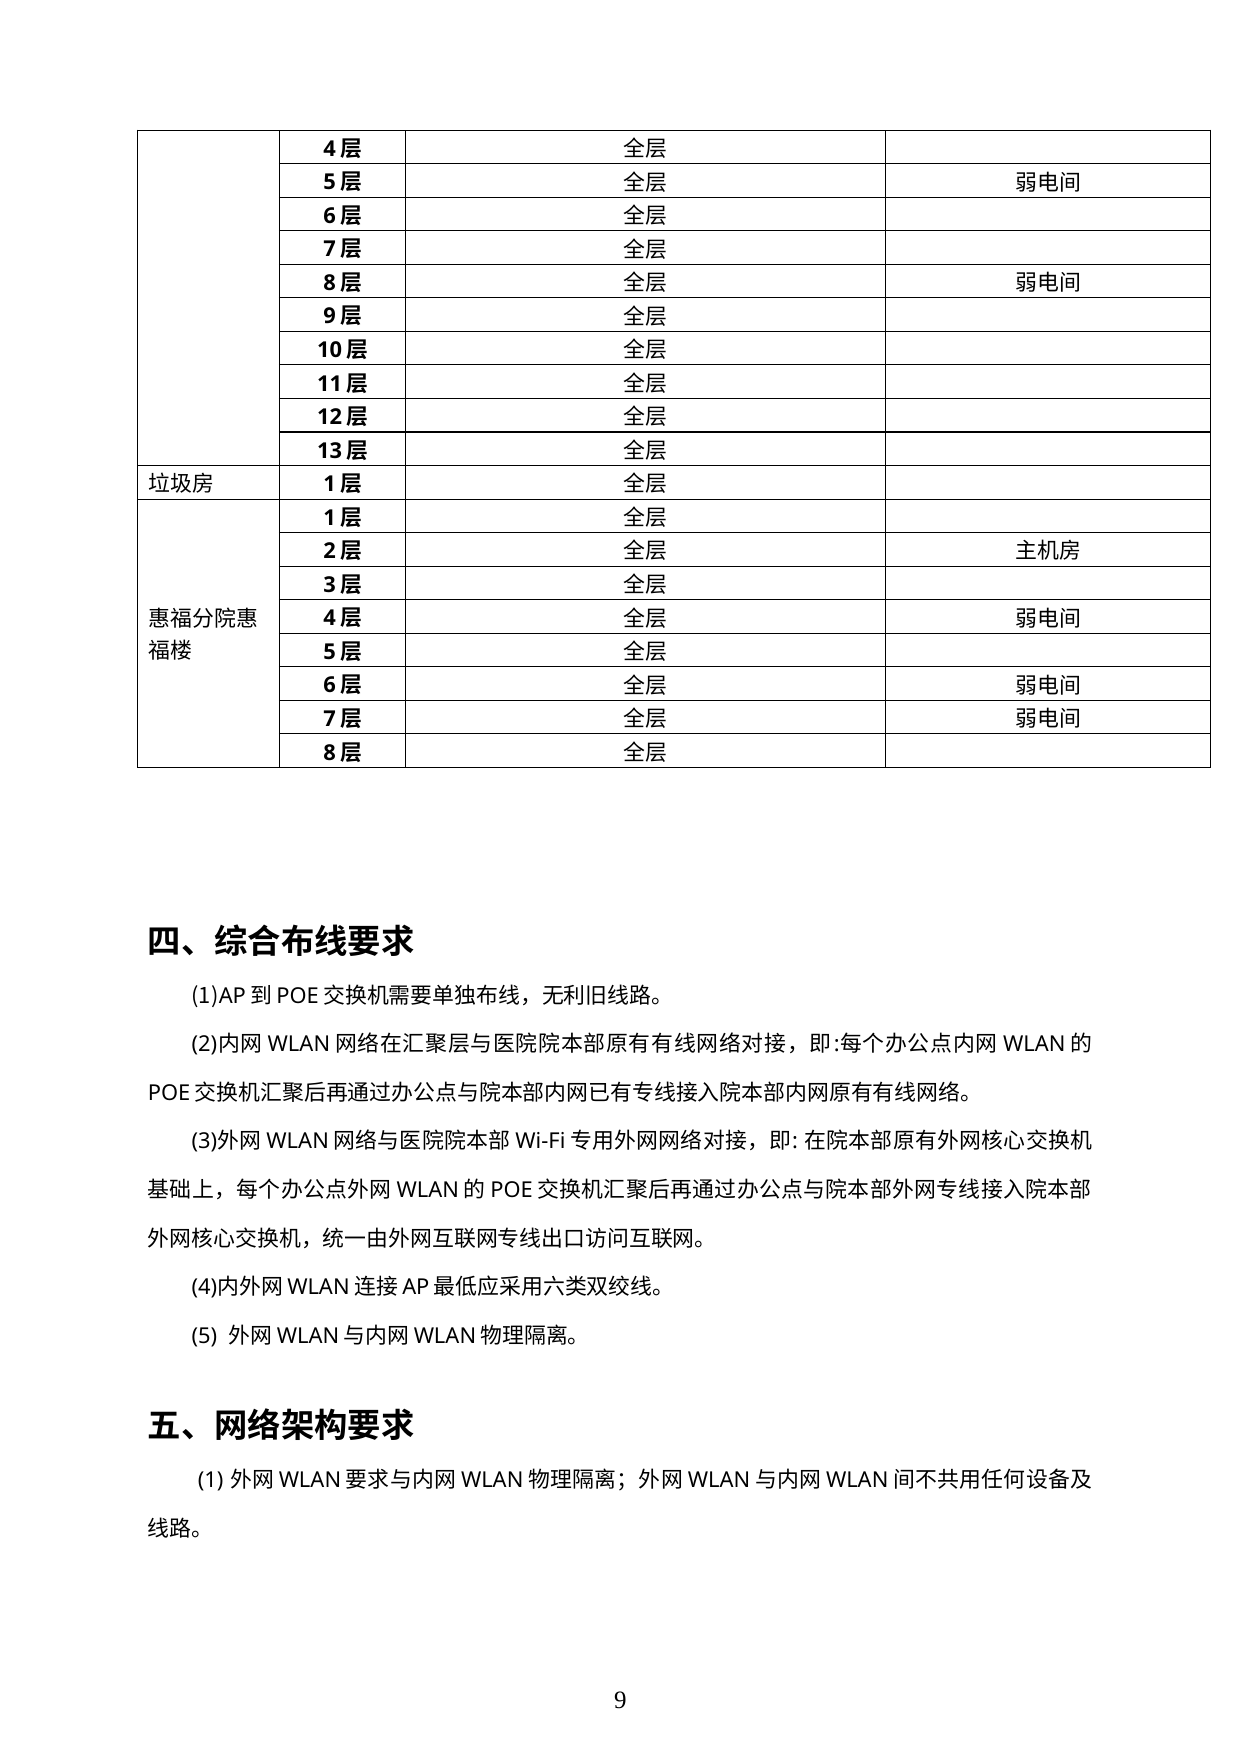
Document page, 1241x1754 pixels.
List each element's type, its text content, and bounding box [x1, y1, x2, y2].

table_cell 1层 [280, 466, 405, 498]
text (3)外网WLAN网络与医院院本部Wi-Fi专用外网网络对接，即: 在院本部原有外网核心交换机基础上，每个办公点外网WLAN的POE交换机汇聚后再通过办公点与院本部外网专线接入院本部外网核心交换机，统一由外网互联网专线出口访问互联网。 [148, 1123, 1092, 1253]
table_cell 全层 [406, 567, 885, 599]
table_cell 全层 [406, 600, 885, 633]
table_cell 11层 [280, 365, 405, 398]
table_cell 全层 [406, 298, 885, 331]
table_cell 全层 [406, 500, 885, 532]
table_cell [886, 500, 1210, 532]
title 五、网络架构要求 [148, 1391, 1092, 1456]
table_cell 8层 [280, 265, 405, 297]
table_cell 12层 [280, 399, 405, 431]
table_cell 9层 [280, 298, 405, 331]
table_cell [886, 365, 1210, 398]
text (4)内外网WLAN连接AP最低应采用六类双绞线。 [148, 1269, 1092, 1302]
table_cell [886, 332, 1210, 364]
table_cell 全层 [406, 198, 885, 230]
title 四、综合布线要求 [148, 907, 1092, 972]
table_cell 弱电间 [886, 701, 1210, 733]
table_cell 弱电间 [886, 265, 1210, 297]
text (1)AP到POE交换机需要单独布线，无利旧线路。 [148, 978, 1092, 1010]
table_cell 惠福分院惠福楼 [138, 500, 279, 767]
table_cell [886, 198, 1210, 230]
table_cell [886, 298, 1210, 331]
table_cell 全层 [406, 433, 885, 465]
table_cell 全层 [406, 399, 885, 431]
table_cell 弱电间 [886, 667, 1210, 700]
table_cell 4层 [280, 600, 405, 633]
table_cell 垃圾房 [138, 466, 279, 498]
table_cell 2层 [280, 533, 405, 566]
table_cell 全层 [406, 332, 885, 364]
table_cell 5层 [280, 164, 405, 197]
table_cell [886, 466, 1210, 498]
table_cell [886, 131, 1210, 163]
table_cell 全层 [406, 365, 885, 398]
table_cell [886, 399, 1210, 431]
table_cell [886, 433, 1210, 465]
table_cell [886, 634, 1210, 666]
table_cell 全层 [406, 667, 885, 700]
text (2)内网WLAN网络在汇聚层与医院院本部原有有线网络对接，即:每个办公点内网WLAN的POE交换机汇聚后再通过办公点与院本部内网已有专线接入院本部内网原有有线网络。 [148, 1026, 1092, 1107]
table_cell 6层 [280, 667, 405, 700]
text (1) 外网WLAN要求与内网WLAN物理隔离；外网WLAN与内网WLAN间不共用任何设备及线路。 [148, 1462, 1092, 1543]
table_cell 弱电间 [886, 600, 1210, 633]
table_cell 全层 [406, 701, 885, 733]
table_cell 6层 [280, 198, 405, 230]
table_cell 全层 [406, 231, 885, 264]
table_cell 弱电间 [886, 164, 1210, 197]
table_cell 7层 [280, 231, 405, 264]
table_cell 全层 [406, 734, 885, 767]
table_cell 全层 [406, 164, 885, 197]
table_cell 主机房 [886, 533, 1210, 566]
table_cell 全层 [406, 634, 885, 666]
table_cell 全层 [406, 466, 885, 498]
table_cell 5层 [280, 634, 405, 666]
table_cell [886, 231, 1210, 264]
table_cell 7层 [280, 701, 405, 733]
table_cell 8层 [280, 734, 405, 767]
table_cell 全层 [406, 533, 885, 566]
table_cell 10层 [280, 332, 405, 364]
table_cell 1层 [280, 500, 405, 532]
table_cell 4层 [280, 131, 405, 163]
table_cell 3层 [280, 567, 405, 599]
table_cell 全层 [406, 265, 885, 297]
table_cell [886, 567, 1210, 599]
table_cell [886, 734, 1210, 767]
table_cell 全层 [406, 131, 885, 163]
text (5) 外网WLAN与内网WLAN物理隔离。 [148, 1317, 1092, 1350]
table_cell 13层 [280, 433, 405, 465]
